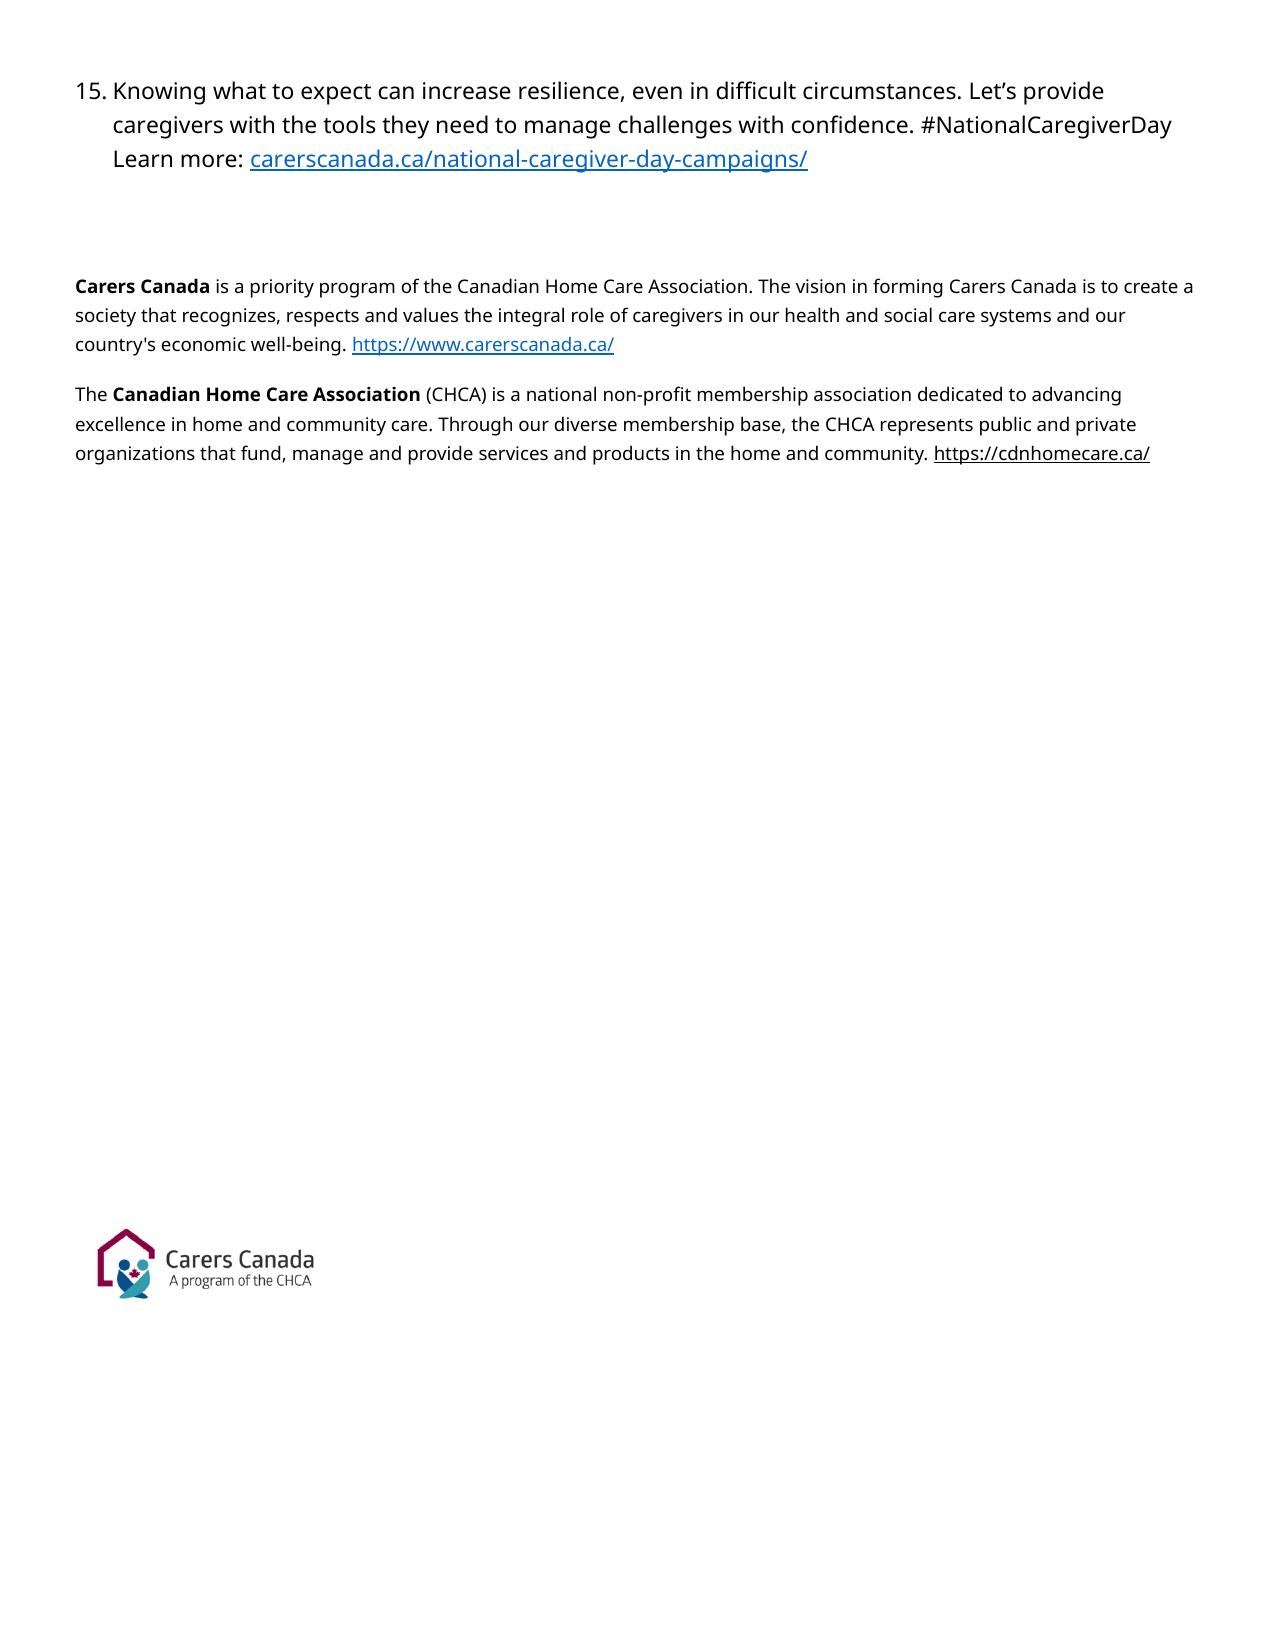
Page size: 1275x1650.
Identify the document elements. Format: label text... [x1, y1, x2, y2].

list Knowing what to expect can increase resilience, even in difficult circumstances. Let’s provide caregivers with the tools they need to manage challenges with confidence. #NationalCaregiverDay Learn more: carerscanada.ca/national-caregiver-day-campaigns/ [75, 75, 1200, 174]
picture [75, 1216, 331, 1311]
text Carers Canada is a priority program of the Canadian Home Care Association. The vision in forming Carers Canada is to create a society that recognizes, respects and values the integral role of caregivers in our health and social care systems and our country's economic well-being. https://www.carerscanada.ca/ [75, 273, 1200, 357]
text The Canadian Home Care Association (CHCA) is a national non-profit membership association dedicated to advancing excellence in home and community care. Through our diverse membership base, the CHCA represents public and private organizations that fund, manage and provide services and products in the home and community. https://cdnhomecare.ca/ [75, 382, 1200, 466]
